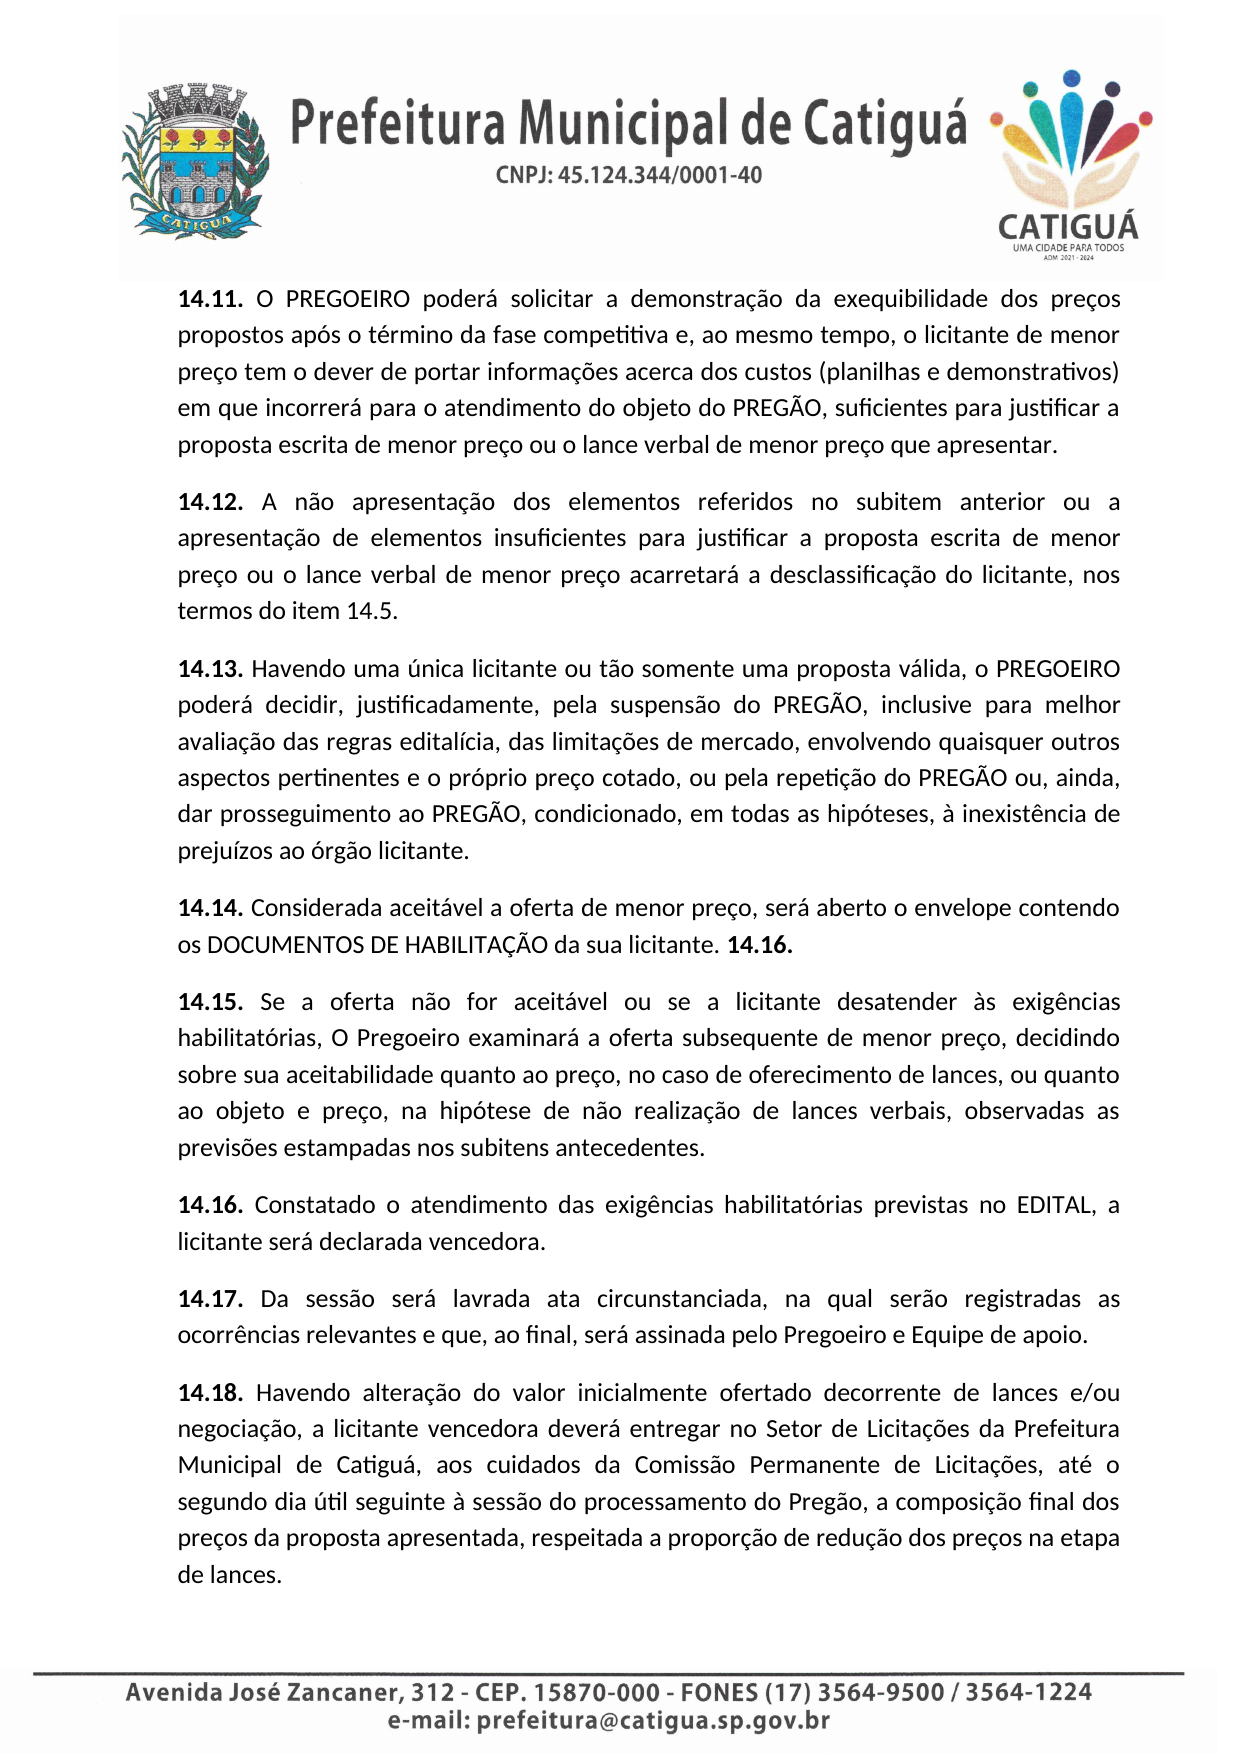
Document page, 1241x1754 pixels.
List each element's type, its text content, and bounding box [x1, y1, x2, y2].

text 14.16. Constatado o atendimento das exigências habilitatórias previstas no EDITAL, a licitante será declarada vencedora. [177, 1188, 1122, 1256]
text 14.14. Considerada aceitável a oferta de menor preço, será aberto o envelope contendo os DOCUMENTOS DE HABILITAÇÃO da sua licitante. 14.16. [177, 891, 1122, 959]
picture [0, 1668, 1218, 1754]
picture [118, 14, 1164, 282]
text 14.17. Da sessão será lavrada ata circunstanciada, na qual serão registradas as ocorrências relevantes e que, ao final, será assinada pelo Pregoeiro e Equipe de apoio. [177, 1282, 1122, 1350]
text 14.13. Havendo uma única licitante ou tão somente uma proposta válida, o PREGOEIRO poderá decidir, justificadamente, pela suspensão do PREGÃO, inclusive para melhor avaliação das regras editalícia, das limitações de mercado, envolvendo quaisquer outros aspectos pertinentes e o próprio preço cotado, ou pela repetição do PREGÃO ou, ainda, dar prosseguimento ao PREGÃO, condicionado, em todas as hipóteses, à inexistência de prejuízos ao órgão licitante. [177, 652, 1122, 866]
text 14.15. Se a oferta não for aceitável ou se a licitante desatender às exigências habilitatórias, O Pregoeiro examinará a oferta subsequente de menor preço, decidindo sobre sua aceitabilidade quanto ao preço, no caso de oferecimento de lances, ou quanto ao objeto e preço, na hipótese de não realização de lances verbais, observadas as previsões estampadas nos subitens antecedentes. [177, 985, 1122, 1163]
text 14.18. Havendo alteração do valor inicialmente ofertado decorrente de lances e/ou negociação, a licitante vencedora deverá entregar no Setor de Licitações da Prefeitura Municipal de Catiguá, aos cuidados da Comissão Permanente de Licitações, até o segundo dia útil seguinte à sessão do processamento do Pregão, a composição final dos preços da proposta apresentada, respeitada a proporção de redução dos preços na etapa de lances. [177, 1376, 1122, 1590]
text 14.12. A não apresentação dos elementos referidos no subitem anterior ou a apresentação de elementos insuficientes para justificar a proposta escrita de menor preço ou o lance verbal de menor preço acarretará a desclassificação do licitante, nos termos do item 14.5. [177, 485, 1122, 626]
text 14.11. O PREGOEIRO poderá solicitar a demonstração da exequibilidade dos preços propostos após o término da fase competitiva e, ao mesmo tempo, o licitante de menor preço tem o dever de portar informações acerca dos custos (planilhas e demonstrativos) em que incorrerá para o atendimento do objeto do PREGÃO, suficientes para justificar a proposta escrita de menor preço ou o lance verbal de menor preço que apresentar. [177, 282, 1122, 459]
